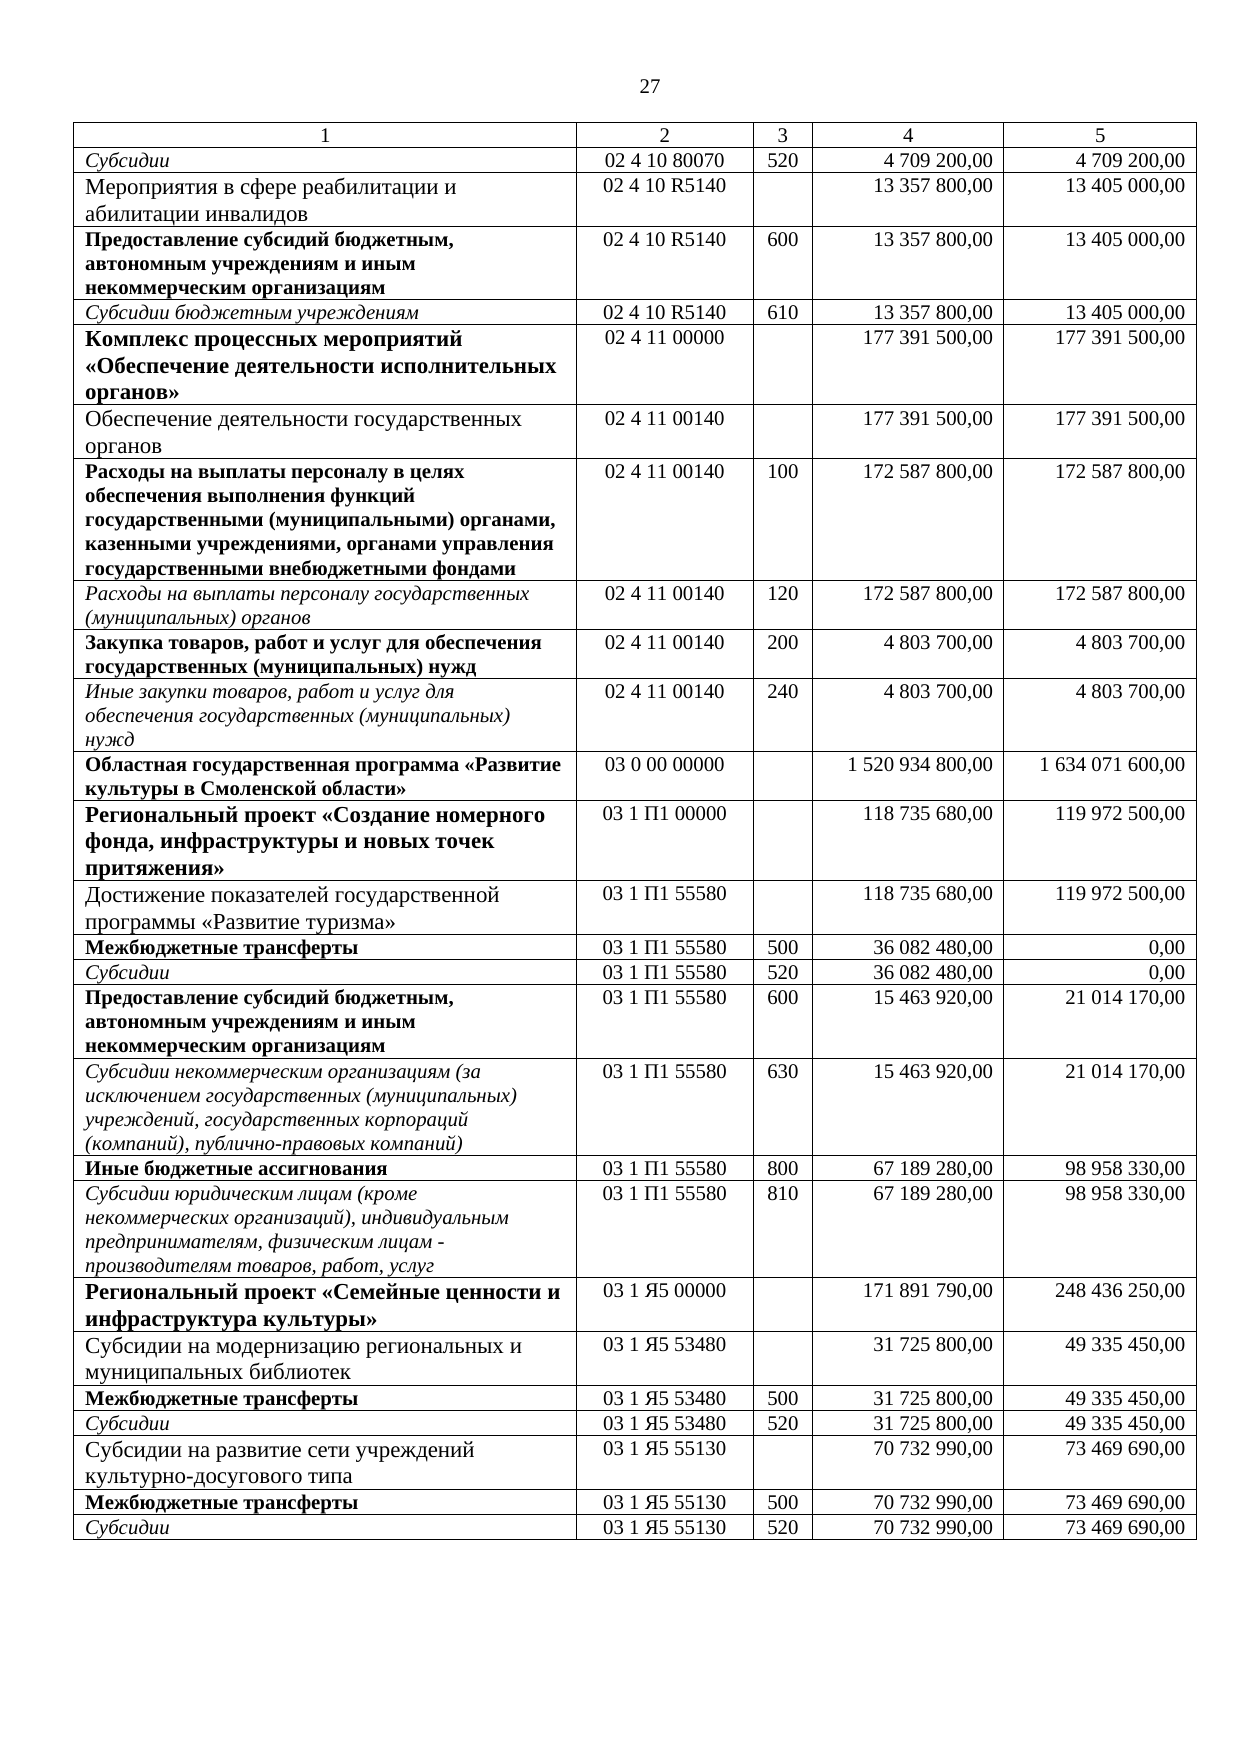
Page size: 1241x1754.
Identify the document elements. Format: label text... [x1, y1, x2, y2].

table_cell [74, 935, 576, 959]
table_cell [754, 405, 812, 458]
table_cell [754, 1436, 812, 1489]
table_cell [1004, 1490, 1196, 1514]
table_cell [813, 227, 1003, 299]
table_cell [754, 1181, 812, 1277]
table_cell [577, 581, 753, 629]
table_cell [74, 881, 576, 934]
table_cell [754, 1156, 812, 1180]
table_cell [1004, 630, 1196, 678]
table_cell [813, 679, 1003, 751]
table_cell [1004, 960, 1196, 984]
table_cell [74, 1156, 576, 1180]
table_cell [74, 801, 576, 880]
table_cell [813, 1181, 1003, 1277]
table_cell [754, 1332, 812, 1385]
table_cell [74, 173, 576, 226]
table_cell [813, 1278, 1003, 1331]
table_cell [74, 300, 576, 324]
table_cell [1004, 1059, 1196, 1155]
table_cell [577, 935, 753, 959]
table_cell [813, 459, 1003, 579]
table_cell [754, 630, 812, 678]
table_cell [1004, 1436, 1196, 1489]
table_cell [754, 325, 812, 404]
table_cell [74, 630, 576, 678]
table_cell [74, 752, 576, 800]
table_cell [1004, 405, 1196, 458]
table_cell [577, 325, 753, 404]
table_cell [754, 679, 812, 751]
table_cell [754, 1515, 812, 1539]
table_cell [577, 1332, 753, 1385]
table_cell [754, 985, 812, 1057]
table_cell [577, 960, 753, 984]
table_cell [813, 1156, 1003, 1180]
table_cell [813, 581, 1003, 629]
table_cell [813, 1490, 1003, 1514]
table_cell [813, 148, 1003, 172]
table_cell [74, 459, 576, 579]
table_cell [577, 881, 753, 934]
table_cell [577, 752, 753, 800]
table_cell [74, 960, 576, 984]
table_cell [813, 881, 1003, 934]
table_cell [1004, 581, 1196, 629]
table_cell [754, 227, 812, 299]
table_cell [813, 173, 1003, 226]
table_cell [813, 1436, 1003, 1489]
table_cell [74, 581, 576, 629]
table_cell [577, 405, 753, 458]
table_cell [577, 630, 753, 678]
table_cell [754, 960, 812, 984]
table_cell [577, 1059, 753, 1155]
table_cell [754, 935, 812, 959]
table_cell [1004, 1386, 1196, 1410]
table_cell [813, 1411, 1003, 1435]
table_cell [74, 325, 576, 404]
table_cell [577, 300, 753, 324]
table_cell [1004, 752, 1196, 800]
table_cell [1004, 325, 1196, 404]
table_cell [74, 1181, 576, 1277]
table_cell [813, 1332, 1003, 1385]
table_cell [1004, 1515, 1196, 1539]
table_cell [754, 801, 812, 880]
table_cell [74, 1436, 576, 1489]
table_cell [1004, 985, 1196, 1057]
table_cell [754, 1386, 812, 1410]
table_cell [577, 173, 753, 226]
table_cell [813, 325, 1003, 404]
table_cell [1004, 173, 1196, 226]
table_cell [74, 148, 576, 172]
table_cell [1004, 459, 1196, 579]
table_header 3 [754, 123, 812, 147]
table_header 4 [813, 123, 1003, 147]
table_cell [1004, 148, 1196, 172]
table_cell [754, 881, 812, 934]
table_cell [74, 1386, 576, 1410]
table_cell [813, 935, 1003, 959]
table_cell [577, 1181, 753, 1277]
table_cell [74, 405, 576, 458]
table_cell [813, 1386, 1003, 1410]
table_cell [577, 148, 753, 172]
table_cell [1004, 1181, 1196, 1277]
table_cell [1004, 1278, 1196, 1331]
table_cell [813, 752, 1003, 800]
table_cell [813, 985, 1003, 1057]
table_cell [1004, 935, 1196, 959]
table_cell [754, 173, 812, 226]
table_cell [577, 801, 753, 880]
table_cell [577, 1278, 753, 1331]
table_header 2 [577, 123, 753, 147]
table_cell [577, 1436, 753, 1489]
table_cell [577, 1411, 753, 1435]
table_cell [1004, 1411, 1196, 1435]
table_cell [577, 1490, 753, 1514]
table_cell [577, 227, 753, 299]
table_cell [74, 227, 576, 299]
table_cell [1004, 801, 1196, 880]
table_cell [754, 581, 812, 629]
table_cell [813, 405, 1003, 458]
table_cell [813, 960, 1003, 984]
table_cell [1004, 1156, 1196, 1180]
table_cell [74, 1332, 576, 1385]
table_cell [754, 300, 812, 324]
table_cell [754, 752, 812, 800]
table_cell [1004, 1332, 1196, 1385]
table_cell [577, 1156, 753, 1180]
table_header 5 [1004, 123, 1196, 147]
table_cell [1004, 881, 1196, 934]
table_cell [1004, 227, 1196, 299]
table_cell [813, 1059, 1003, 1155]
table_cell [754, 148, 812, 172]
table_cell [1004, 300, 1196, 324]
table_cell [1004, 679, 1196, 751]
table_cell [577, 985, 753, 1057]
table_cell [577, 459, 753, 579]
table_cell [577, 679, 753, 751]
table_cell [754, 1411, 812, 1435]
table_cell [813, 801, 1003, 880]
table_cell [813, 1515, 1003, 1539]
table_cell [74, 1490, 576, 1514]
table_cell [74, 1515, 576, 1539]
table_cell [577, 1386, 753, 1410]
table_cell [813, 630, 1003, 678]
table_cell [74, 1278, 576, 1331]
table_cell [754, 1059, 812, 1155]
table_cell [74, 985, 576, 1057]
table_header 1 [74, 123, 576, 147]
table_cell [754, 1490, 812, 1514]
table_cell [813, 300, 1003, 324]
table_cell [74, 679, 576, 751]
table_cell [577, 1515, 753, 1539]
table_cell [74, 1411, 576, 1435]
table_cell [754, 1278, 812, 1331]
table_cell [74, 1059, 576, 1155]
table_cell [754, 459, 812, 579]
